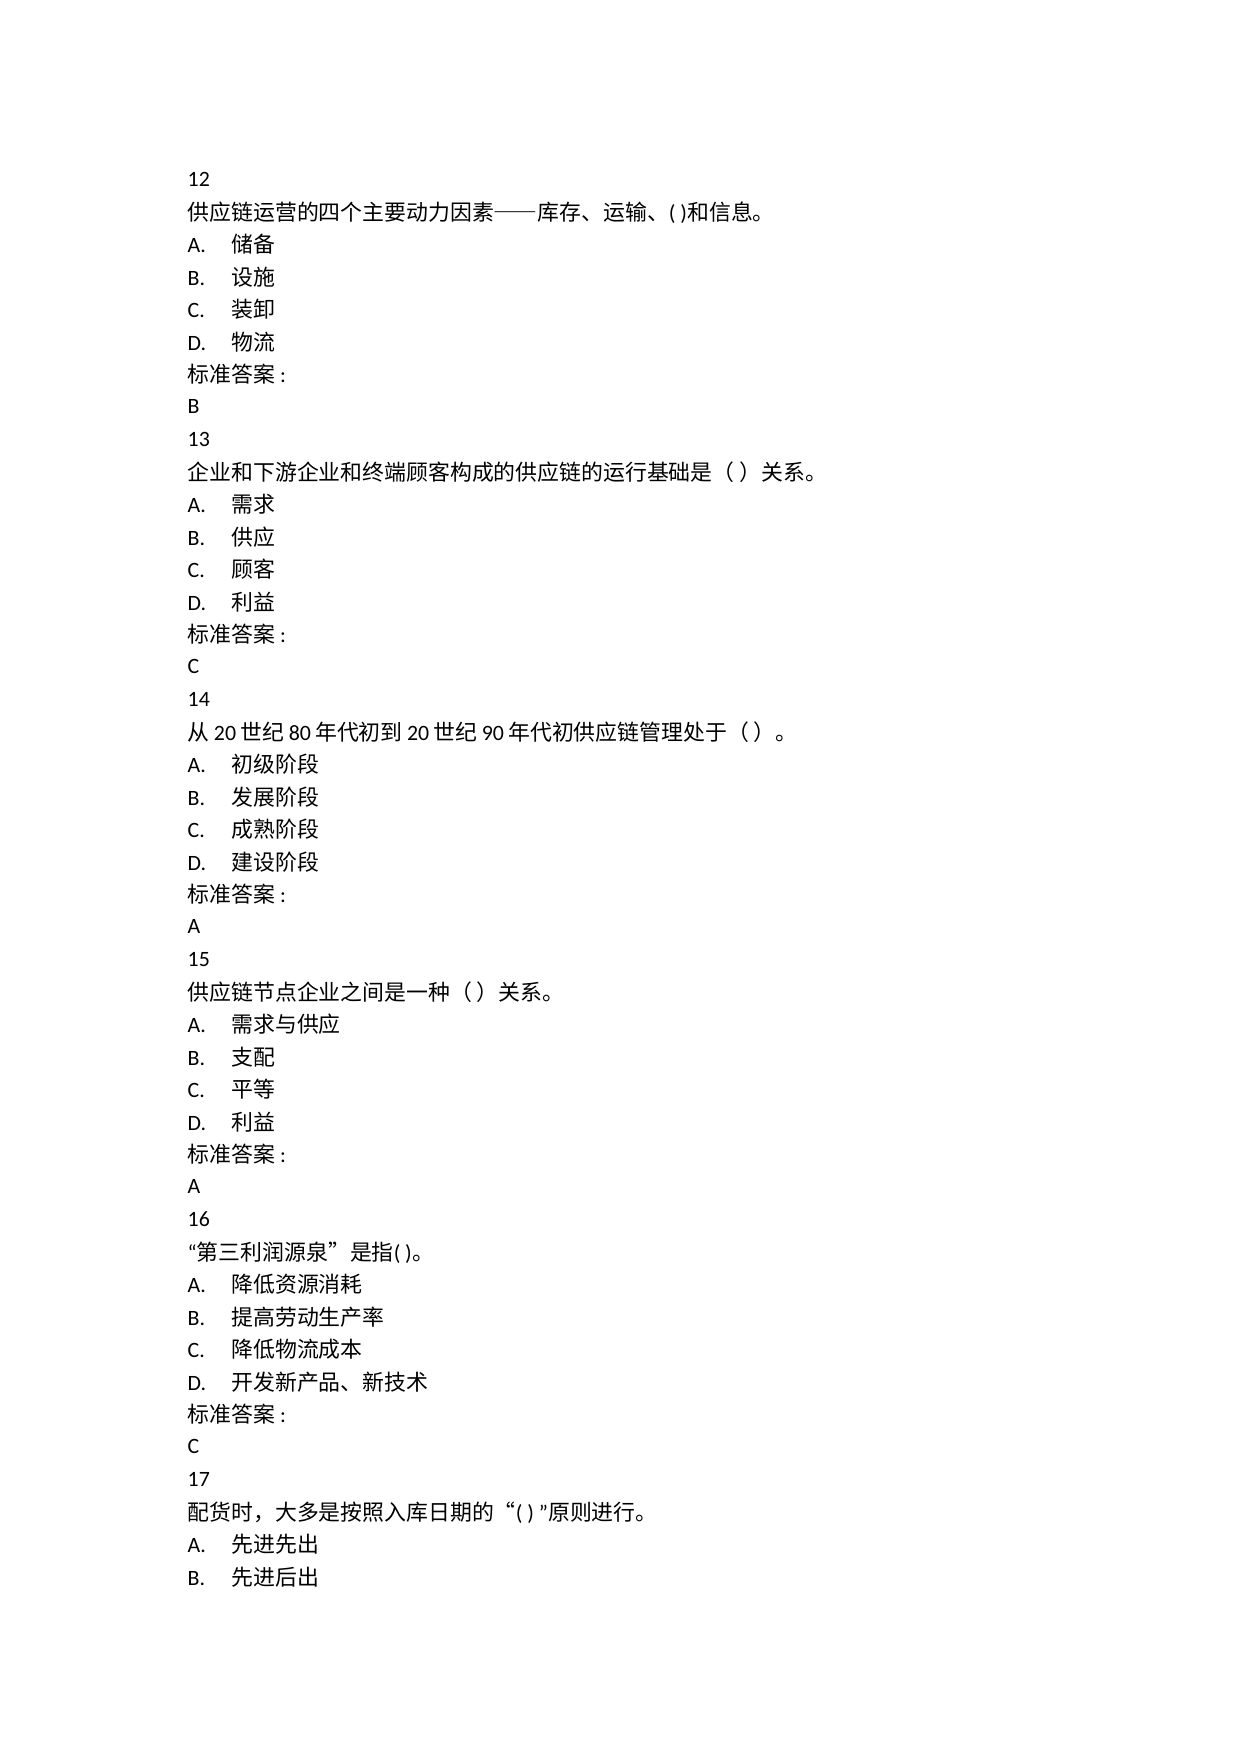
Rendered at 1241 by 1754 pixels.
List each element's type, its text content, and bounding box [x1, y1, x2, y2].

list D. 开发新产品、新技术 [187, 1364, 1053, 1397]
list 供应链运营的四个主要动力因素——库存、运输、( )和信息。 [187, 194, 1053, 227]
list C [187, 1429, 1053, 1462]
list C. 顾客 [187, 552, 1053, 584]
list 供应链节点企业之间是一种（ ）关系。 [187, 974, 1053, 1007]
list 从20世纪80年代初到20世纪90年代初供应链管理处于（ ）。 [187, 714, 1053, 747]
list A [187, 1169, 1053, 1202]
list 14 [187, 682, 1053, 714]
list A. 先进先出 [187, 1527, 1053, 1559]
list 标准答案 : [187, 1137, 1053, 1169]
list 标准答案 : [187, 877, 1053, 909]
list B. 先进后出 [187, 1559, 1053, 1592]
list D. 建设阶段 [187, 844, 1053, 877]
list B. 供应 [187, 519, 1053, 552]
list B [187, 389, 1053, 422]
list 标准答案 : [187, 617, 1053, 649]
list C. 平等 [187, 1072, 1053, 1104]
list 12 [187, 162, 1053, 194]
list 标准答案 : [187, 1397, 1053, 1429]
list 15 [187, 942, 1053, 974]
list “第三利润源泉”是指( )。 [187, 1234, 1053, 1267]
list A. 降低资源消耗 [187, 1267, 1053, 1299]
list 17 [187, 1462, 1053, 1494]
list A. 需求与供应 [187, 1007, 1053, 1039]
list C [187, 649, 1053, 682]
list C. 装卸 [187, 292, 1053, 324]
list C. 成熟阶段 [187, 812, 1053, 844]
list 企业和下游企业和终端顾客构成的供应链的运行基础是（ ）关系。 [187, 454, 1053, 487]
list A. 初级阶段 [187, 747, 1053, 779]
list 配货时，大多是按照入库日期的“( ) ”原则进行。 [187, 1494, 1053, 1527]
list B. 支配 [187, 1039, 1053, 1072]
list 标准答案 : [187, 357, 1053, 389]
list D. 利益 [187, 1104, 1053, 1137]
list A [187, 909, 1053, 942]
list 13 [187, 422, 1053, 454]
list A. 需求 [187, 487, 1053, 519]
list C. 降低物流成本 [187, 1332, 1053, 1364]
list 16 [187, 1202, 1053, 1234]
list D. 物流 [187, 324, 1053, 357]
list B. 提高劳动生产率 [187, 1299, 1053, 1332]
list B. 设施 [187, 259, 1053, 292]
list D. 利益 [187, 584, 1053, 617]
list A. 储备 [187, 227, 1053, 259]
list B. 发展阶段 [187, 779, 1053, 812]
